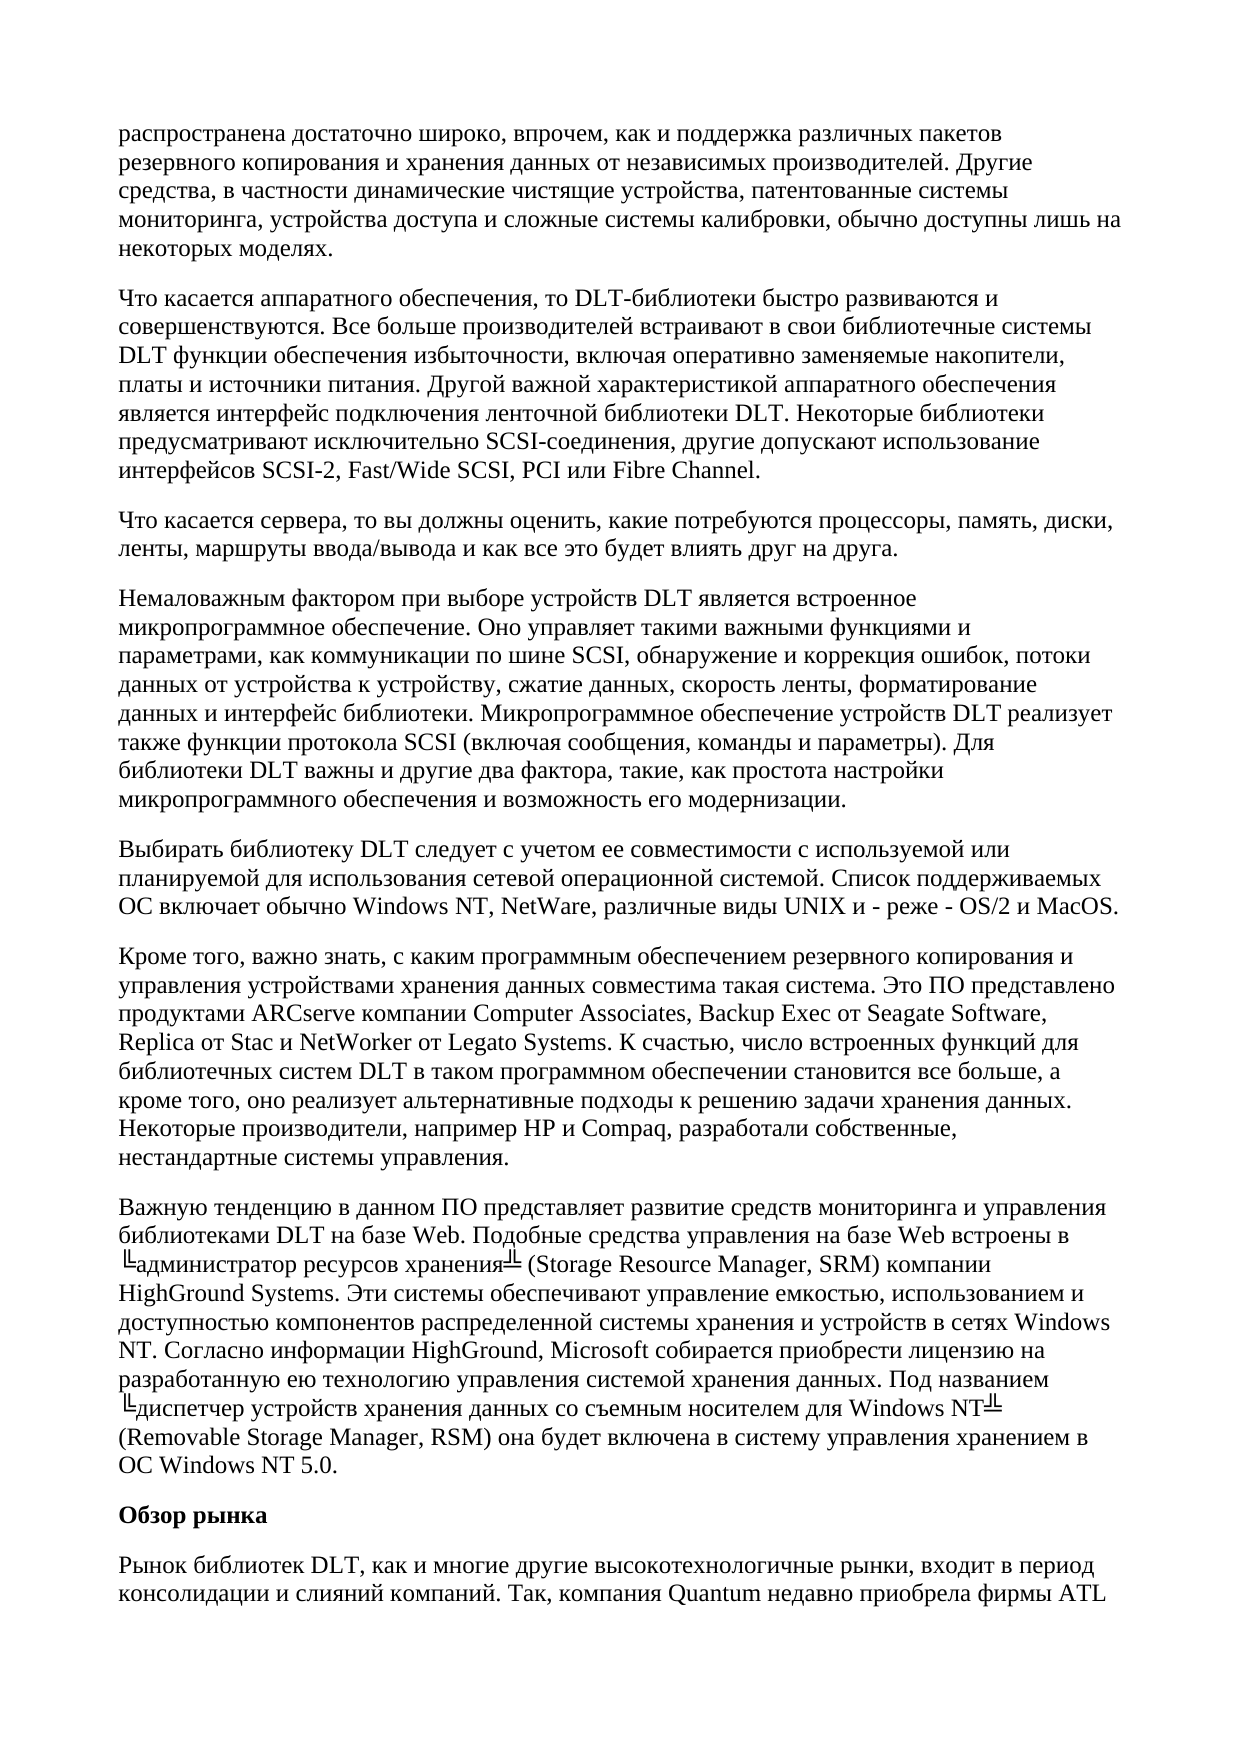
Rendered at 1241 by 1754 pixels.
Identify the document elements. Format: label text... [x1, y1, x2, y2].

subtitle Обзор рынка [118, 1500, 1122, 1529]
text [118, 118, 1122, 262]
text Важную тенденцию в данном ПО представляет развитие средств мониторинга и управления библиотеками DLT на базе Web. Подобные средства управления на базе Web встроены в ╚администратор ресурсов хранения╩ (Storage Resource Manager, SRM) компании HighGround Systems. Эти системы обеспечивают управление емкостью, использованием и доступностью компонентов распределенной системы хранения и устройств в сетях Windows NT. Согласно информации HighGround, Microsoft собирается приобрести лицензию на разработанную ею технологию управления системой хранения данных. Под названием ╚диспетчер устройств хранения данных со съемным носителем для Windows NT╩ (Removable Storage Manager, RSM) она будет включена в систему управления хранением в ОС Windows NT 5.0. [118, 1192, 1122, 1479]
text Что касается сервера, то вы должны оценить, какие потребуются процессоры, память, диски, ленты, маршруты ввода/вывода и как все это будет влиять друг на друга. [118, 505, 1122, 562]
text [118, 1550, 1122, 1607]
text Немаловажным фактором при выборе устройств DLT является встроенное микропрограммное обеспечение. Оно управляет такими важными функциями и параметрами, как коммуникации по шине SCSI, обнаружение и коррекция ошибок, потоки данных от устройства к устройству, сжатие данных, скорость ленты, форматирование данных и интерфейс библиотеки. Микропрограммное обеспечение устройств DLT реализует также функции протокола SCSI (включая сообщения, команды и параметры). Для библиотеки DLT важны и другие два фактора, такие, как простота настройки микропрограммного обеспечения и возможность его модернизации. [118, 583, 1122, 813]
text Кроме того, важно знать, с каким программным обеспечением резервного копирования и управления устройствами хранения данных совместима такая система. Это ПО представлено продуктами ARCserve компании Computer Associates, Backup Exec от Seagate Software, Replica от Stac и NetWorker от Legato Systems. К счастью, число встроенных функций для библиотечных систем DLT в таком программном обеспечении становится все больше, а кроме того, оно реализует альтернативные подходы к решению задачи хранения данных. Некоторые производители, например HP и Compaq, разработали собственные, нестандартные системы управления. [118, 941, 1122, 1171]
text Выбирать библиотеку DLT следует с учетом ее совместимости с используемой или планируемой для использования сетевой операционной системой. Список поддерживаемых ОС включает обычно Windows NT, NetWare, различные виды UNIX и - реже - OS/2 и MacOS. [118, 834, 1122, 920]
text Что касается аппаратного обеспечения, то DLT-библиотеки быстро развиваются и совершенствуются. Все больше производителей встраивают в свои библиотечные системы DLT функции обеспечения избыточности, включая оперативно заменяемые накопители, платы и источники питания. Другой важной характеристикой аппаратного обеспечения является интерфейс подключения ленточной библиотеки DLT. Некоторые библиотеки предусматривают исключительно SCSI-соединения, другие допускают использование интерфейсов SCSI-2, Fast/Wide SCSI, PCI или Fibre Channel. [118, 283, 1122, 484]
